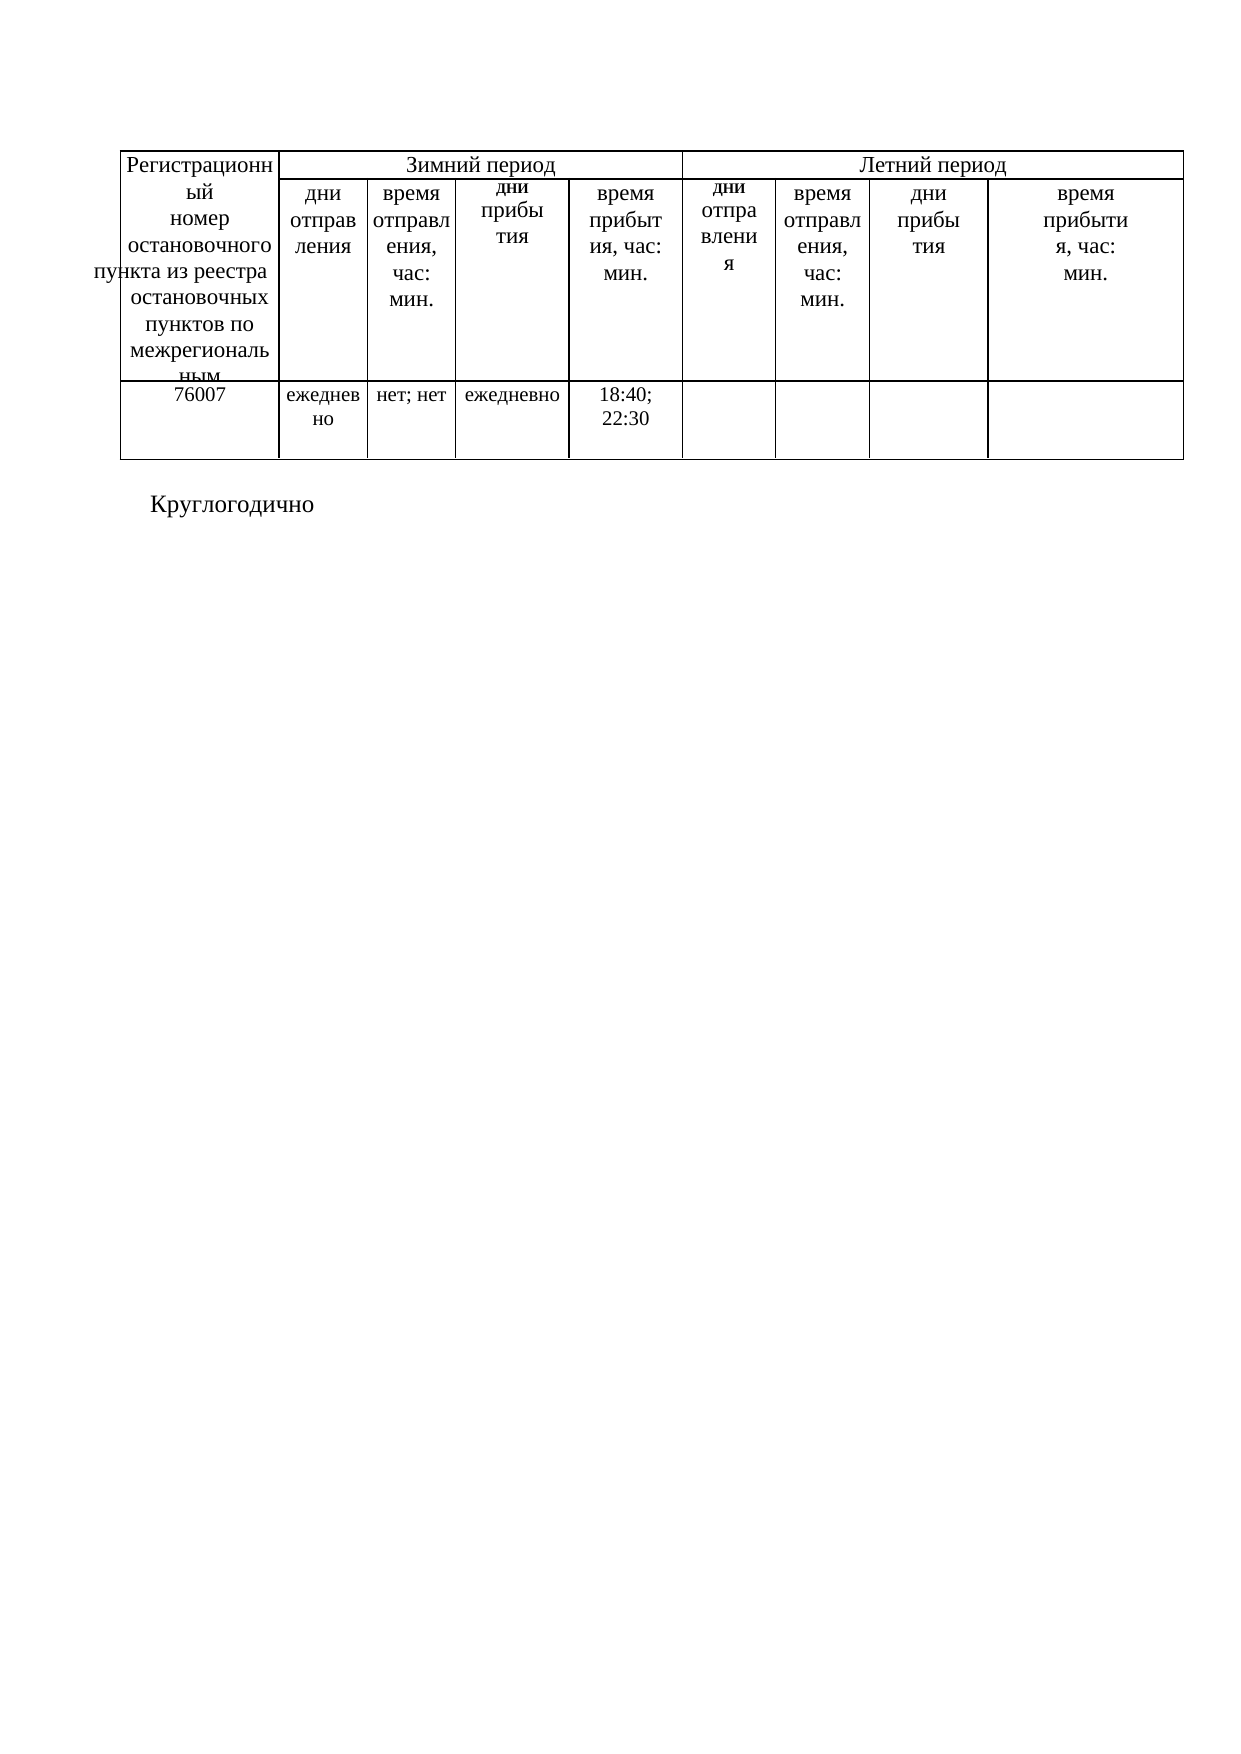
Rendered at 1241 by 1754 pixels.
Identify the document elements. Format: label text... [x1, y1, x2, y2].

table_cell время отправл ения, час: мин. [368, 180, 455, 380]
table_cell [989, 382, 1183, 458]
table_cell [870, 382, 987, 458]
table_cell ежедневно [280, 382, 367, 458]
table_cell дни отправ ления [280, 180, 367, 380]
table_cell время прибыти я, час: мин. [989, 180, 1183, 380]
text Круглогодично [150, 489, 1090, 517]
table_header Летний период [683, 152, 1183, 178]
table_cell [776, 382, 869, 458]
table_header Регистрационный номер остановочного пункта из реестра остановочных пунктов по межрегиональным маршрутам регулярных перевозок [121, 152, 278, 380]
table_cell время прибыт ия, час: мин. [570, 180, 682, 380]
table_cell 18:40; 22:30 [570, 382, 682, 458]
table_cell дни прибы тия [870, 180, 987, 380]
table_cell ДНИ прибы тия [456, 180, 568, 380]
table_cell время отправл ения, час: мин. [776, 180, 869, 380]
table_cell ДНИ отпра влени я [683, 180, 775, 380]
table_cell [683, 382, 775, 458]
table_header Зимний период [280, 152, 682, 178]
table_cell 76007 [121, 382, 278, 458]
table_cell нет; нет [368, 382, 455, 458]
table_cell ежедневно [456, 382, 568, 458]
